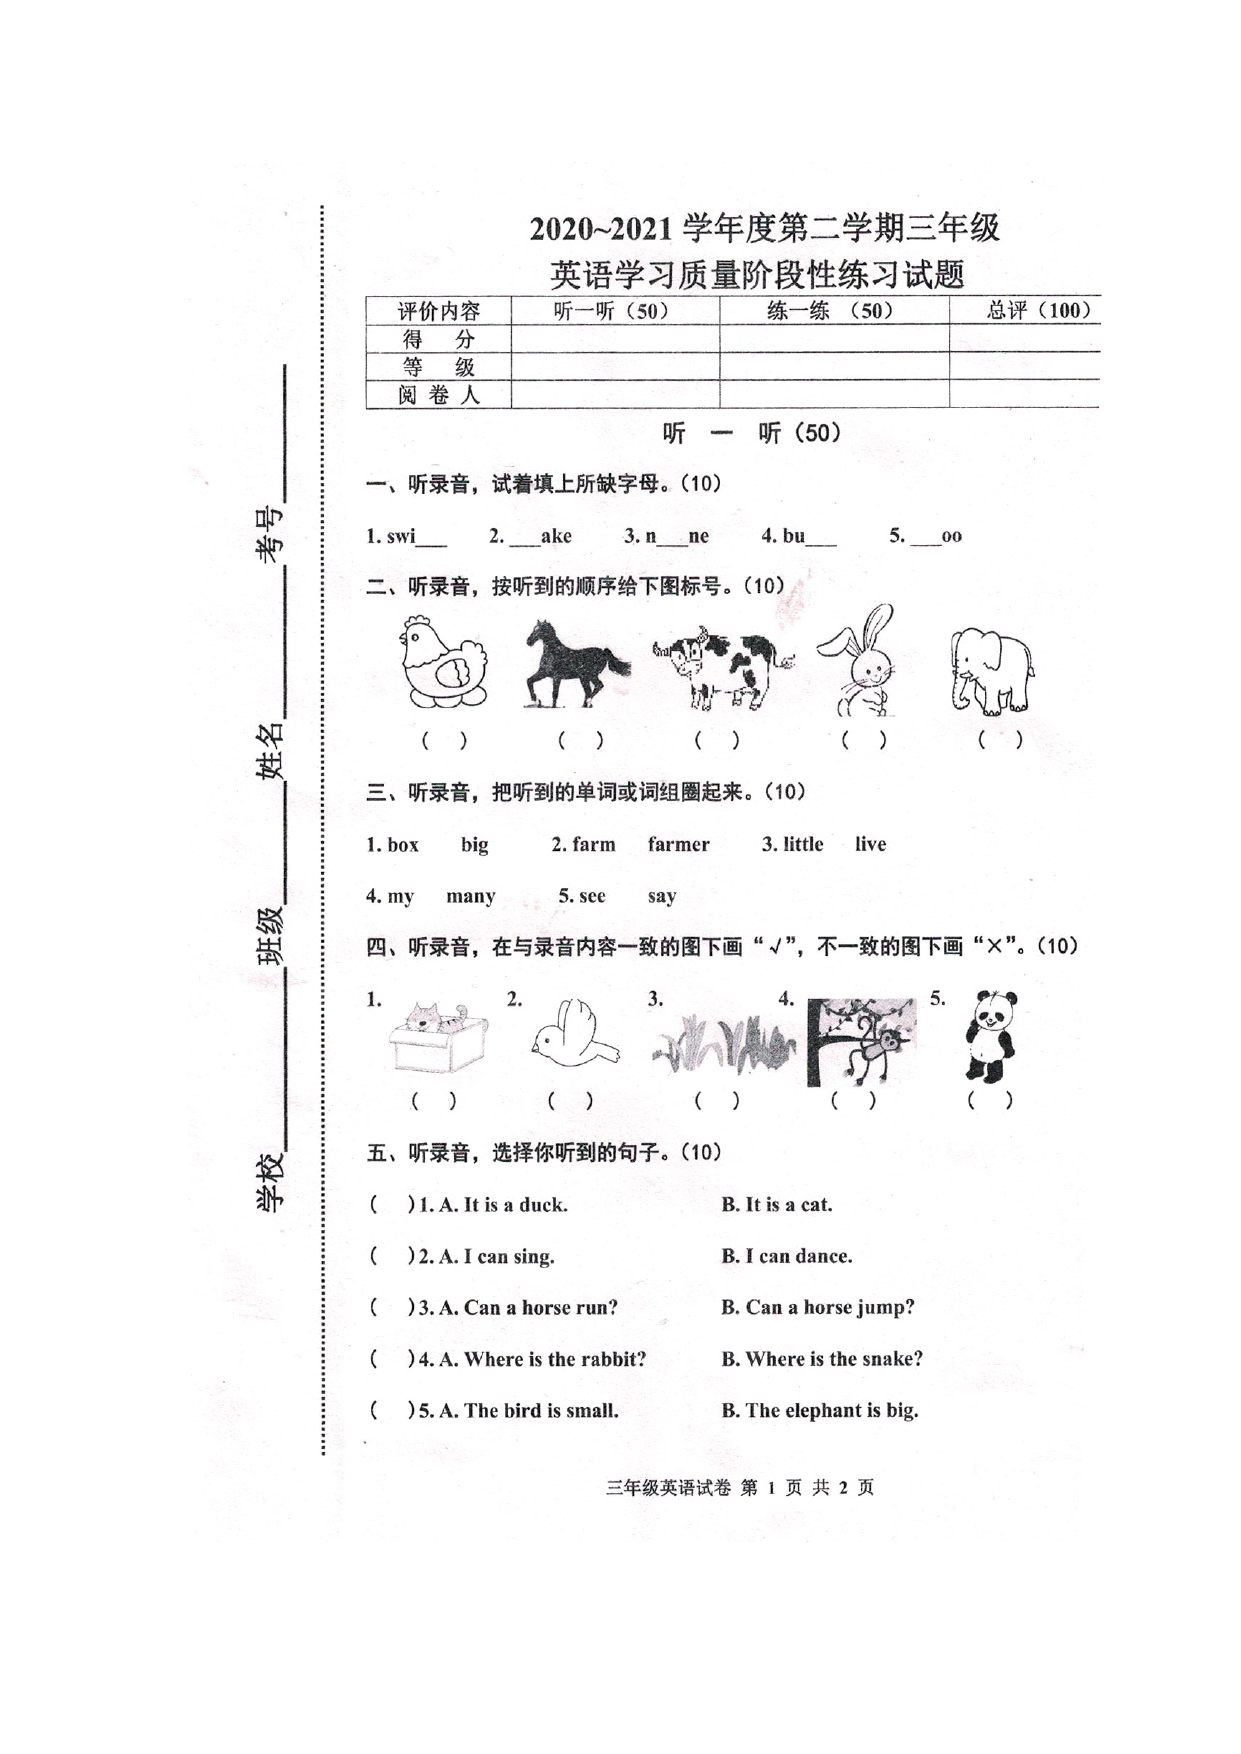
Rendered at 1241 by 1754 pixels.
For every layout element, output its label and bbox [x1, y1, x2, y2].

picture [187, 162, 1124, 1542]
